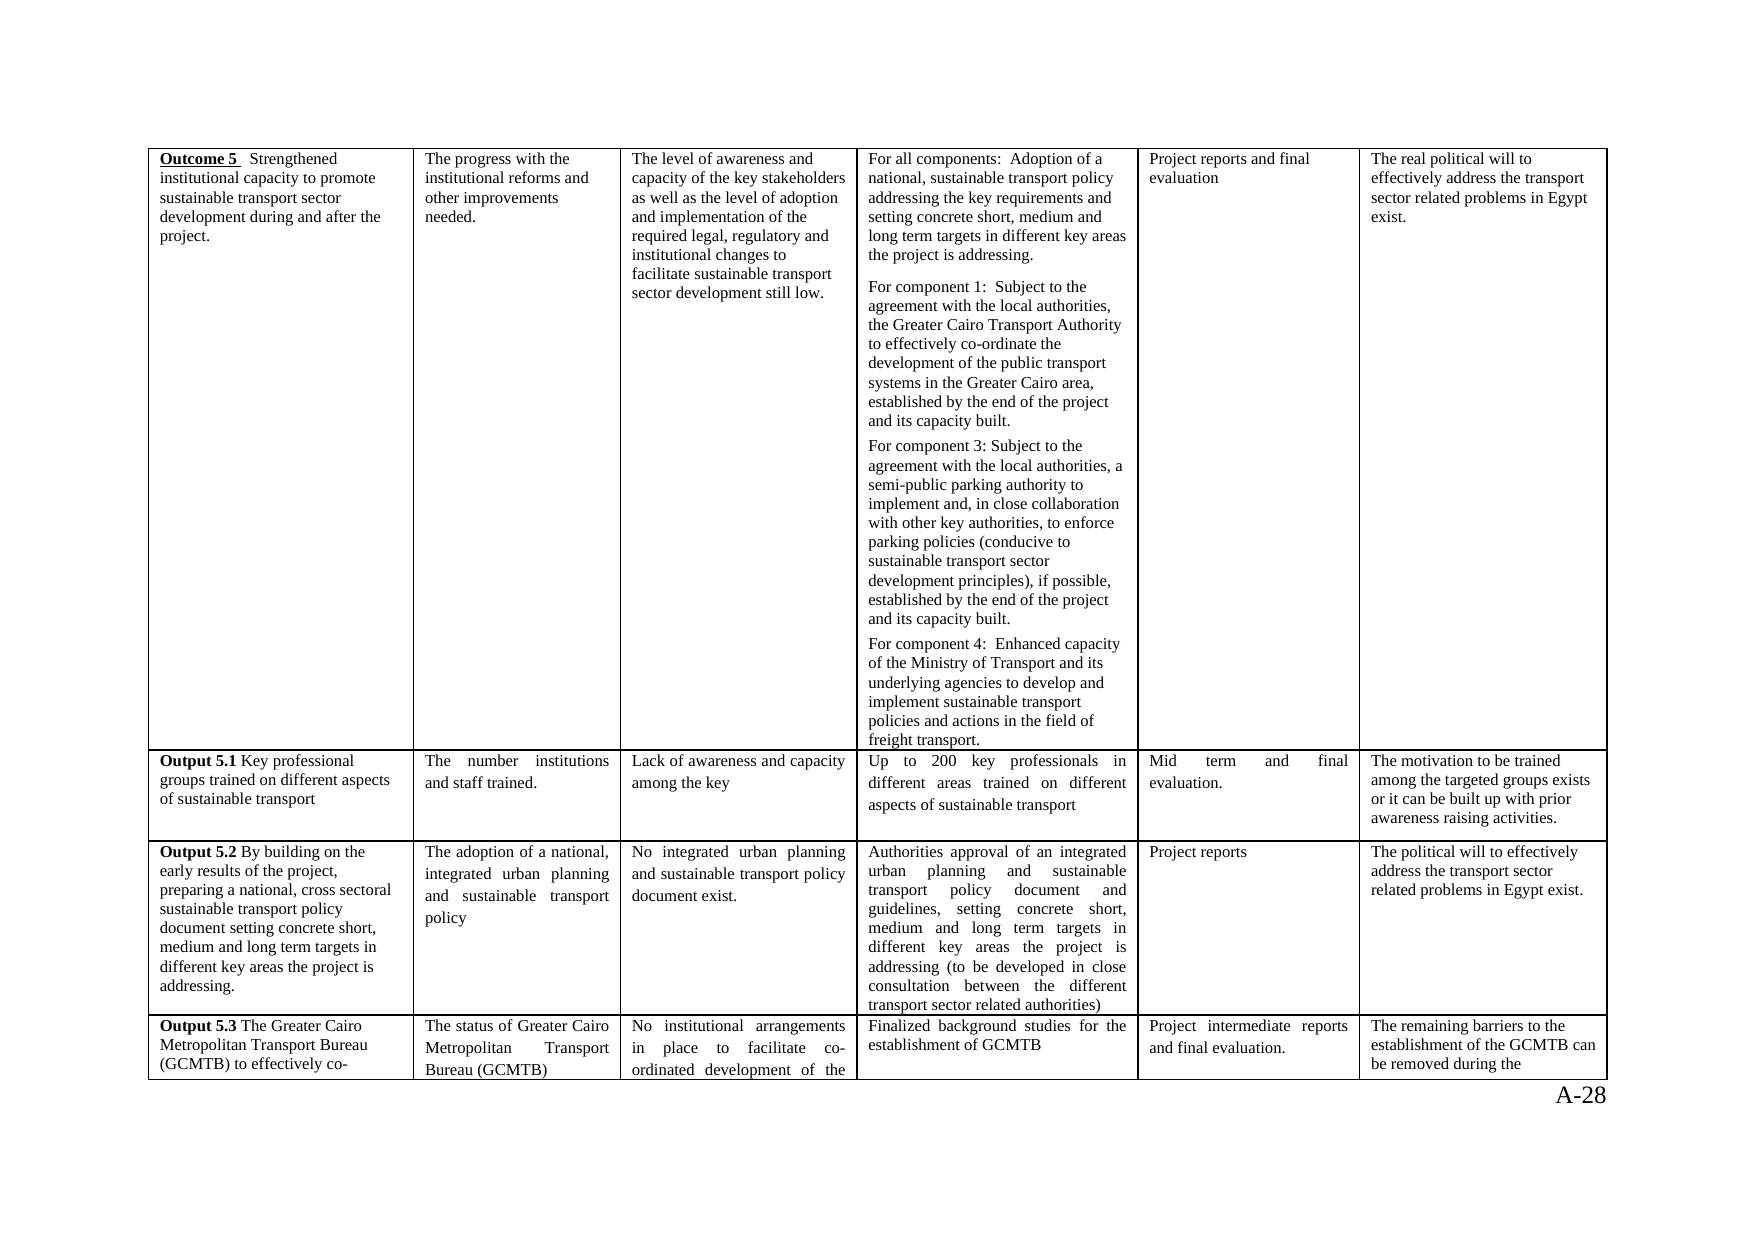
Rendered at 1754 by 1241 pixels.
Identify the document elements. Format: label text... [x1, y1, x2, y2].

table_cell The number institutions and staff trained. [414, 751, 620, 840]
table_cell The political will to effectively address the transport sector related problems in Egypt exist. [1360, 842, 1606, 1014]
table_cell No integrated urban planning and sustainable transport policy document exist. [621, 842, 856, 1014]
table_cell Outcome 5 Strengthened institutional capacity to promote sustainable transport sector development during and after the project. [149, 149, 413, 749]
table_cell Output 5.1 Key professional groups trained on different aspects of sustainable transport [149, 751, 413, 840]
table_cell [1139, 1016, 1359, 1079]
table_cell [621, 1016, 856, 1079]
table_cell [149, 1016, 413, 1079]
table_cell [414, 1016, 620, 1079]
table_cell The adoption of a national, integrated urban planning and sustainable transport policy [414, 842, 620, 1014]
table_cell Mid term and final evaluation. [1139, 751, 1359, 840]
table_cell Project reports [1139, 842, 1359, 1014]
table_cell Lack of awareness and capacity among the key [621, 751, 856, 840]
table_cell Output 5.2 By building on the early results of the project, preparing a national, cross sectoral sustainable transport policy document setting concrete short, medium and long term targets in different key areas the project is addressing. [149, 842, 413, 1014]
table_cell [1360, 1016, 1606, 1079]
table_cell For all components: Adoption of a national, sustainable transport policy addressing the key requirements and setting concrete short, medium and long term targets in different key areas the project is addressing. For component 1: Subject to the agreement with the local authorities, the Greater Cairo Transport Authority to effectively co-ordinate the development of the public transport systems in the Greater Cairo area, established by the end of the project and its capacity built. For component 3: Subject to the agreement with the local authorities, a semi-public parking authority to implement and, in close collaboration with other key authorities, to enforce parking policies (conducive to sustainable transport sector development principles), if possible, established by the end of the project and its capacity built. For component 4: Enhanced capacity of the Ministry of Transport and its underlying agencies to develop and implement sustainable transport policies and actions in the field of freight transport. [858, 149, 1137, 749]
table_cell Authorities approval of an integrated urban planning and sustainable transport policy document and guidelines, setting concrete short, medium and long term targets in different key areas the project is addressing (to be developed in close consultation between the different transport sector related authorities) [858, 842, 1137, 1014]
table_cell The real political will to effectively address the transport sector related problems in Egypt exist. [1360, 149, 1606, 749]
table_cell The motivation to be trained among the targeted groups exists or it can be built up with prior awareness raising activities. [1360, 751, 1606, 840]
table_cell The progress with the institutional reforms and other improvements needed. [414, 149, 620, 749]
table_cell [858, 1016, 1137, 1079]
table_cell Up to 200 key professionals in different areas trained on different aspects of sustainable transport [858, 751, 1137, 840]
table_cell Project reports and final evaluation [1139, 149, 1359, 749]
table_cell The level of awareness and capacity of the key stakeholders as well as the level of adoption and implementation of the required legal, regulatory and institutional changes to facilitate sustainable transport sector development still low. [621, 149, 856, 749]
